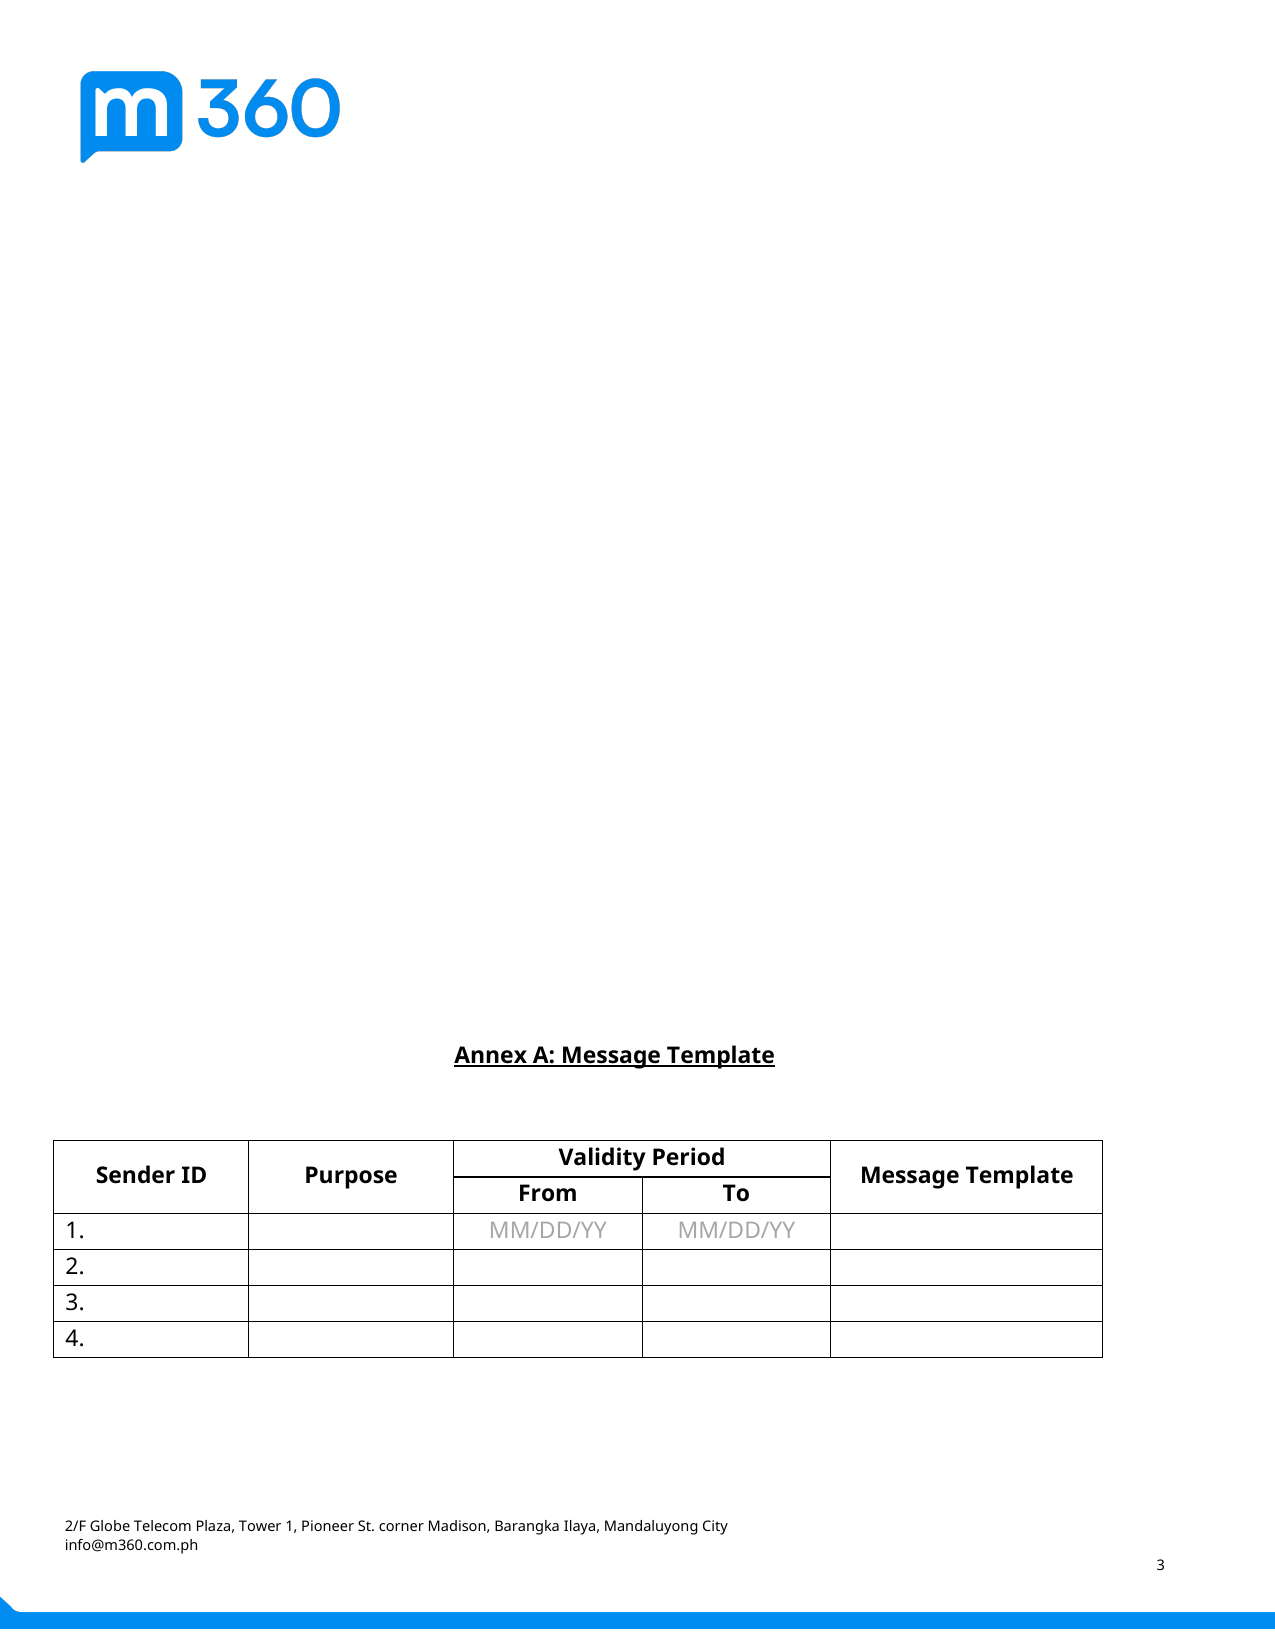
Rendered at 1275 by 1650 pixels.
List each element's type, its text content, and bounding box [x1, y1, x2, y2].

table_cell [249, 1250, 453, 1285]
table_cell [249, 1322, 453, 1357]
table_header Validity Period [454, 1141, 830, 1176]
table_cell [643, 1322, 830, 1357]
table_cell 1. [54, 1214, 248, 1249]
table_cell [454, 1286, 642, 1321]
picture [64, 45, 352, 185]
table_cell [454, 1250, 642, 1285]
table_header Purpose [249, 1141, 453, 1212]
table_header Message Template [831, 1141, 1102, 1212]
table_cell MM/DD/YY [643, 1214, 830, 1249]
table_cell [831, 1322, 1102, 1357]
table_cell [454, 1322, 642, 1357]
table_cell To [643, 1178, 830, 1212]
table_cell [831, 1286, 1102, 1321]
table_cell [643, 1250, 830, 1285]
table_cell [249, 1214, 453, 1249]
text Annex A: Message Template [64, 1039, 1164, 1070]
table_cell 3. [54, 1286, 248, 1321]
table_cell [831, 1214, 1102, 1249]
table_cell [249, 1286, 453, 1321]
table_header Sender ID [54, 1141, 248, 1212]
table_cell [643, 1286, 830, 1321]
table_cell From [454, 1178, 642, 1212]
picture [0, 1586, 1275, 1629]
table_cell 4. [54, 1322, 248, 1357]
table_cell MM/DD/YY [454, 1214, 642, 1249]
table_cell 2. [54, 1250, 248, 1285]
table_cell [831, 1250, 1102, 1285]
